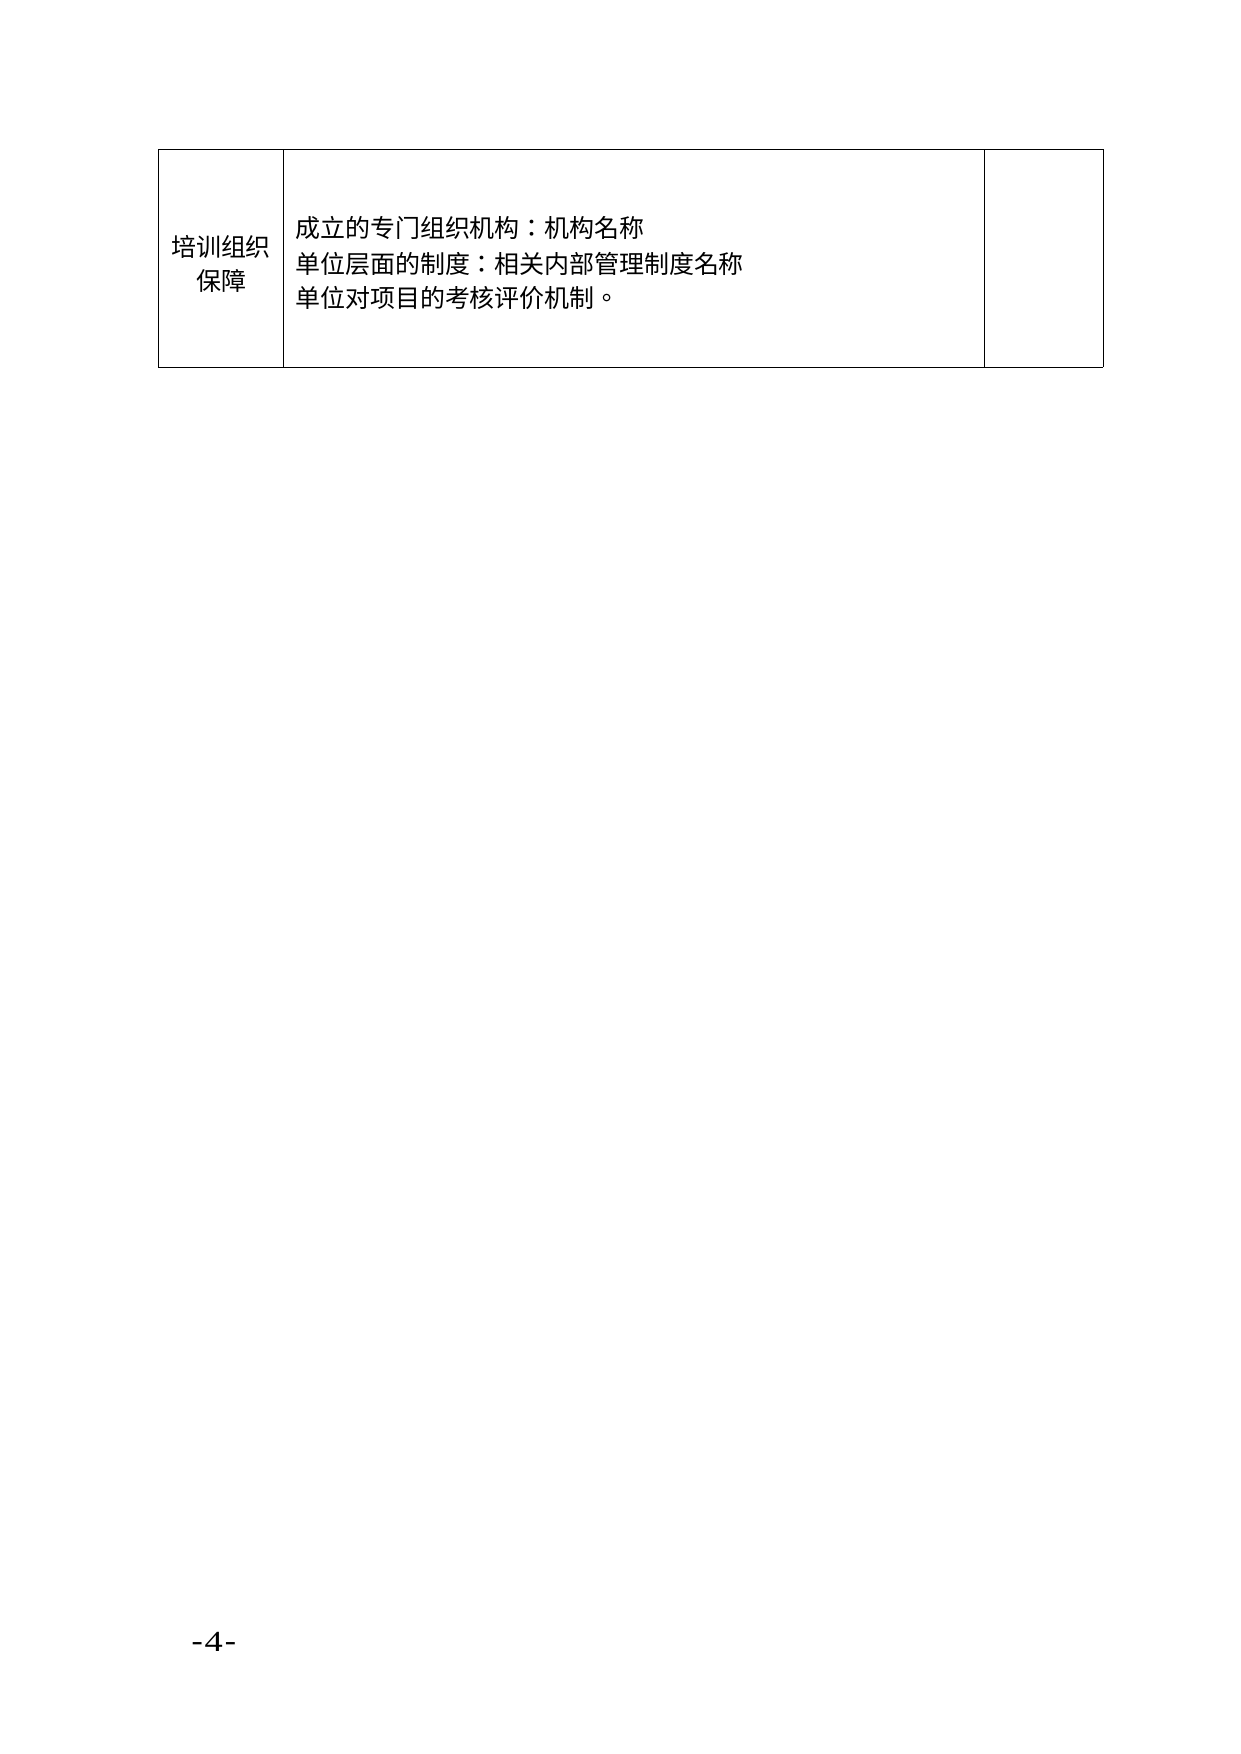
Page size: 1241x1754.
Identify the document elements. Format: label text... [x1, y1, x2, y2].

table_cell 成立的专门组织机构：机构名称 单位层面的制度：相关内部管理制度名称单位对项目的考核评价机制。 [284, 150, 984, 367]
table_cell 培训组织保障 [159, 150, 283, 367]
table_cell [985, 150, 1103, 367]
